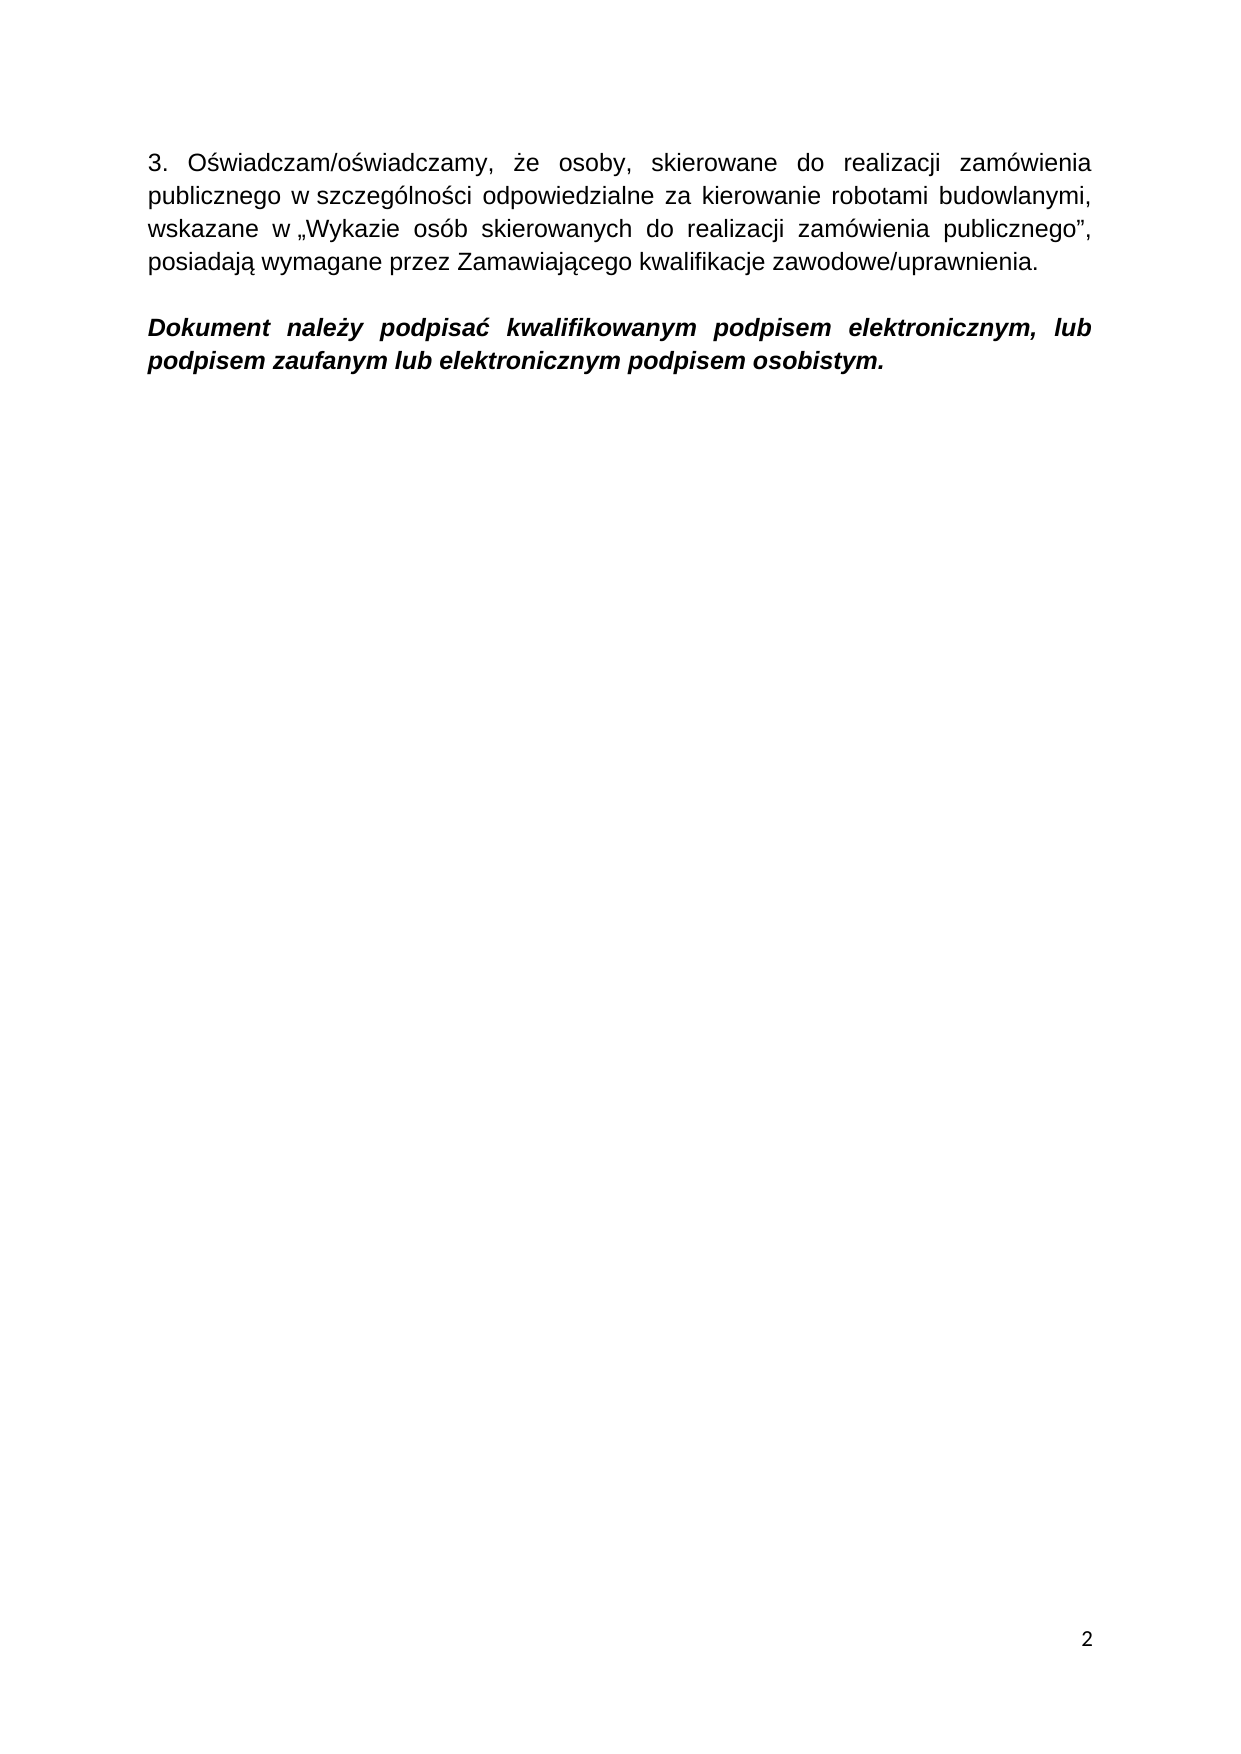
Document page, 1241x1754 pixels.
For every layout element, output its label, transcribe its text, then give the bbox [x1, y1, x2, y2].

text Dokument należy podpisać kwalifikowanym podpisem elektronicznym, lub podpisem zaufanym lub elektronicznym podpisem osobistym. [148, 313, 1093, 374]
text 3. Oświadczam/oświadczamy, że osoby, skierowane do realizacji zamówienia publicznego w szczególności odpowiedzialne za kierowanie robotami budowlanymi, wskazane w „Wykazie osób skierowanych do realizacji zamówienia publicznego”, posiadają wymagane przez Zamawiającego kwalifikacje zawodowe/uprawnienia. [148, 148, 1093, 275]
